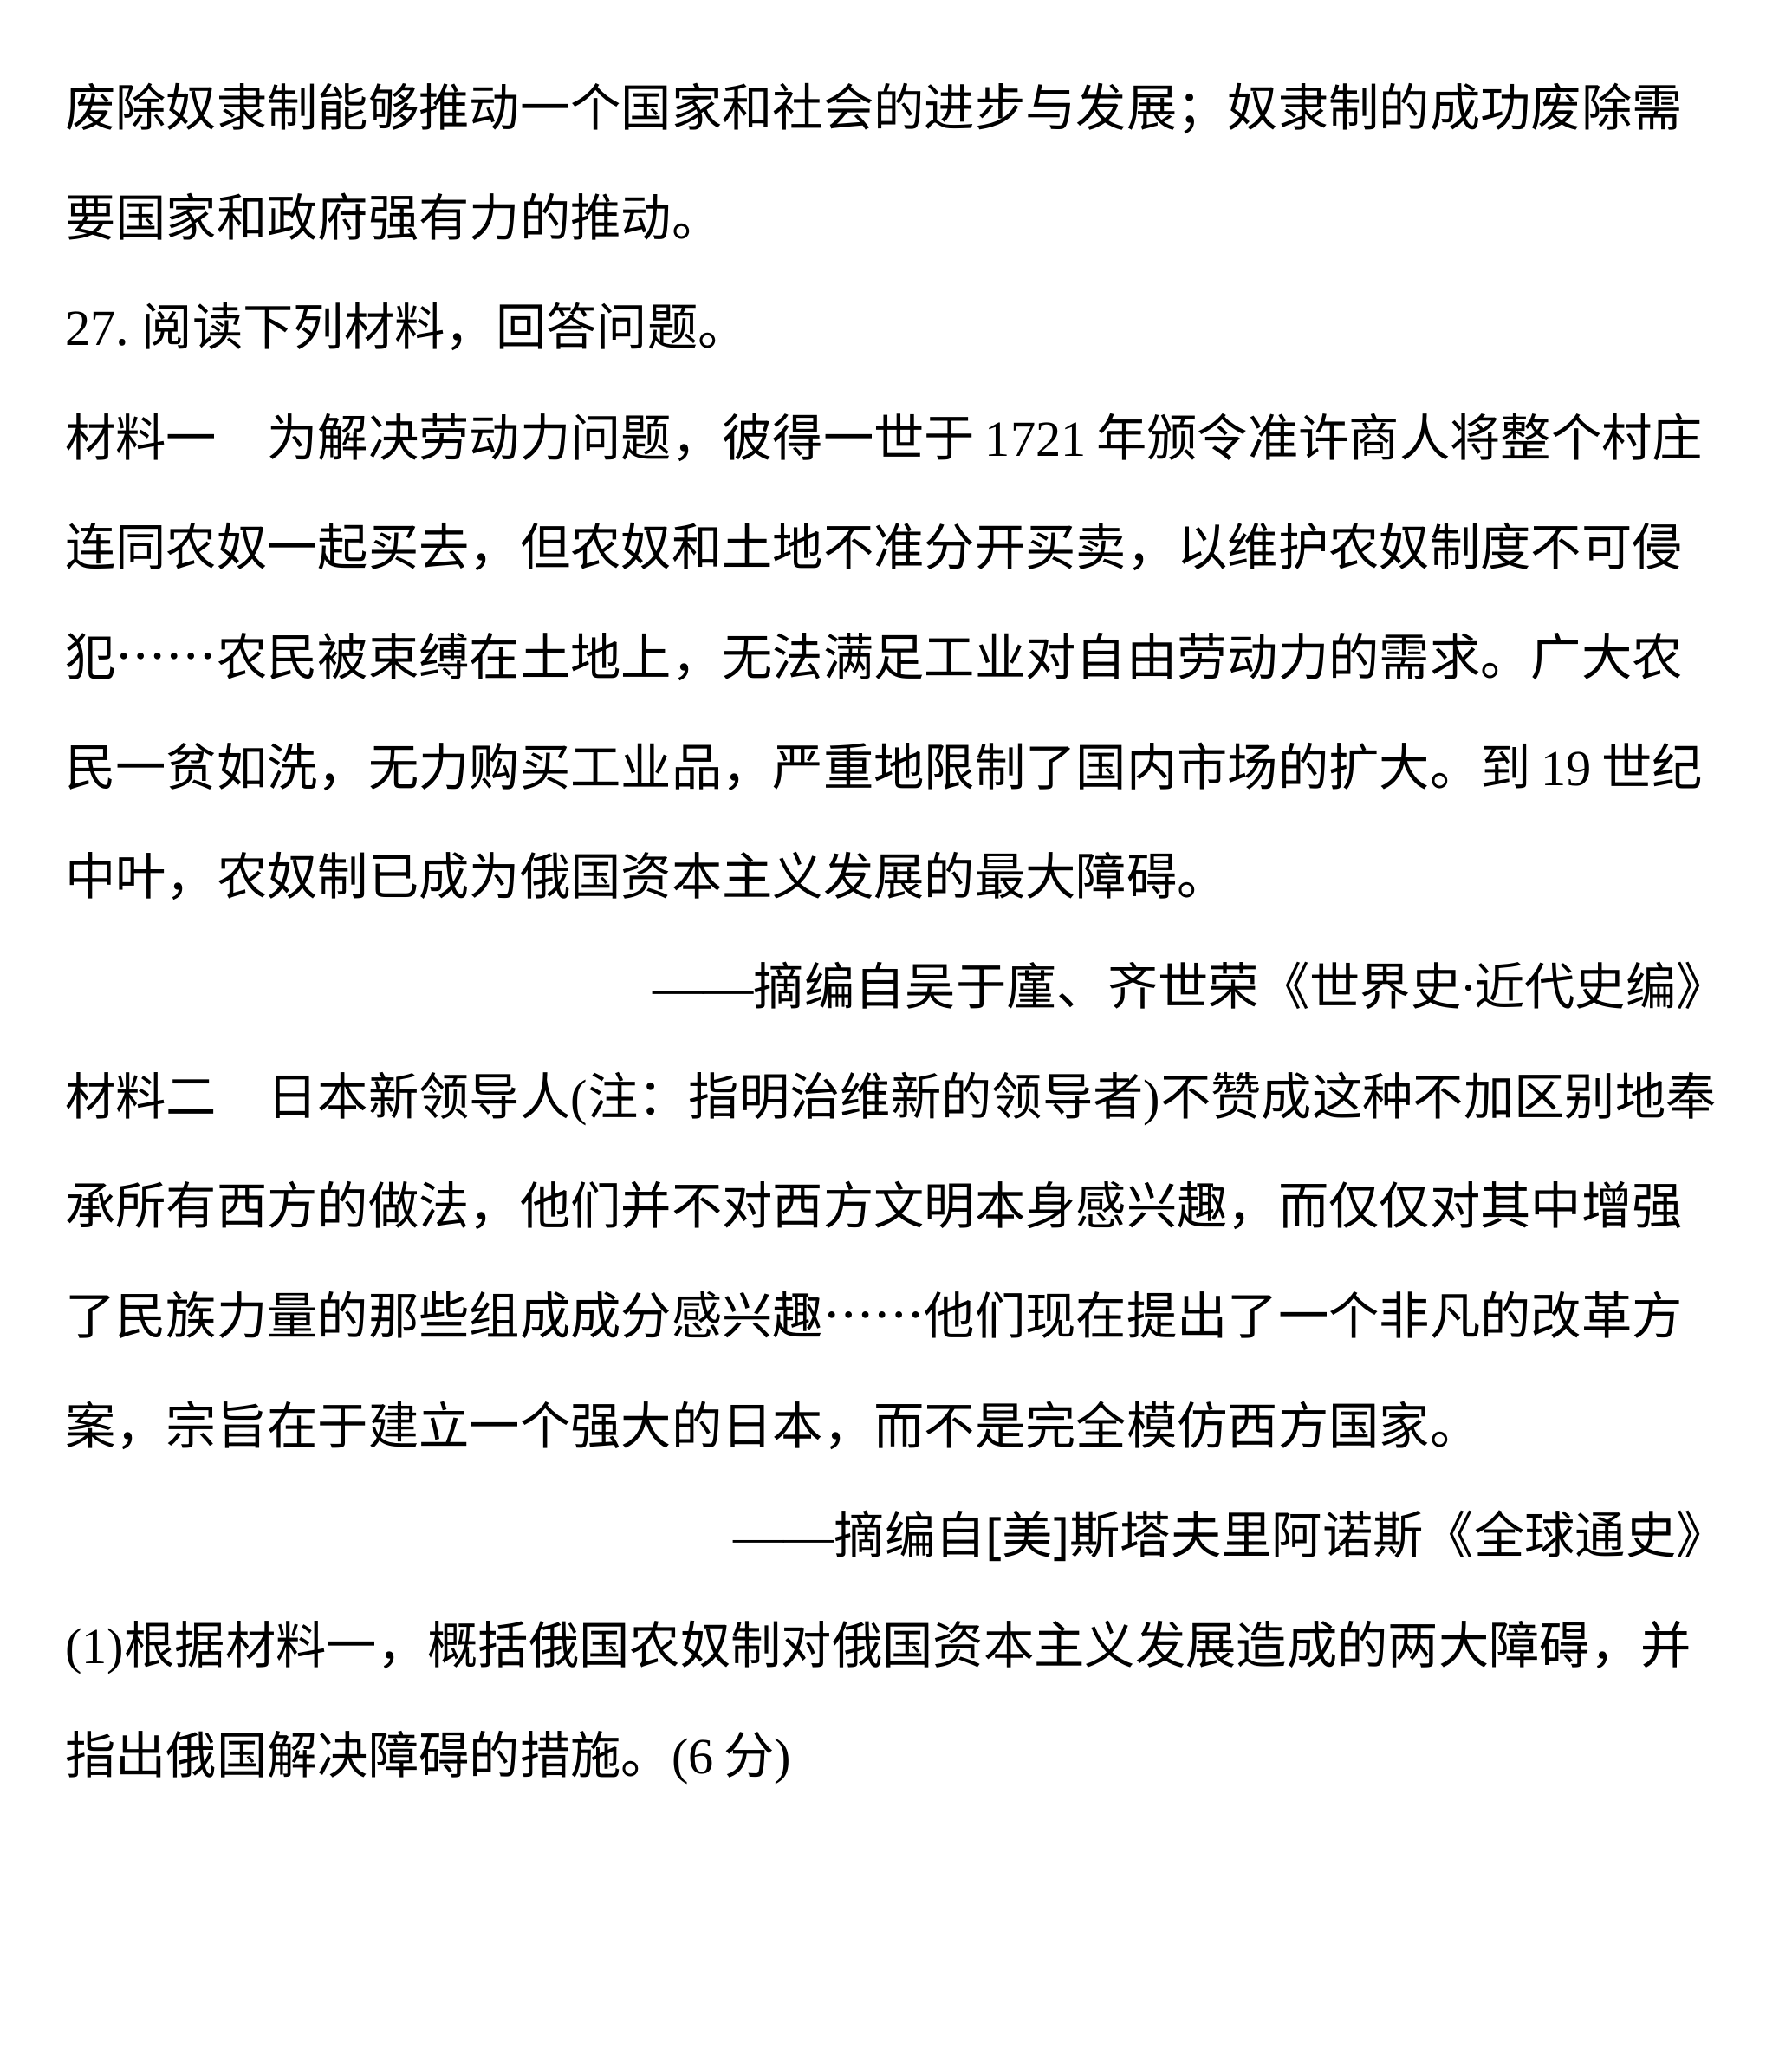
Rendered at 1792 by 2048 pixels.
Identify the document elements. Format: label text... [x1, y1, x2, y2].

text ——摘编自[美]斯塔夫里阿诺斯《全球通史》 [65, 1495, 1726, 1569]
text ——摘编自吴于廑、齐世荣《世界史·近代史编》 [65, 946, 1726, 1019]
text 废除奴隶制能够推动一个国家和社会的进步与发展；奴隶制的成功废除需要国家和政府强有力的推动。 [65, 68, 1726, 250]
text 27. 阅读下列材料，回答问题。 [65, 287, 1726, 361]
text 材料一 为解决劳动力问题，彼得一世于1721年颁令准许商人将整个村庄连同农奴一起买去，但农奴和土地不准分开买卖，以维护农奴制度不可侵犯……农民被束缚在土地上，无法满足工业对自由劳动力的需求。广大农民一贫如洗，无力购买工业品，严重地限制了国内市场的扩大。到19世纪中叶，农奴制已成为俄国资本主义发展的最大障碍。 [65, 397, 1726, 909]
text (1)根据材料一，概括俄国农奴制对俄国资本主义发展造成的两大障碍，并指出俄国解决障碍的措施。(6分) [65, 1605, 1726, 1788]
text 材料二 日本新领导人(注：指明治维新的领导者)不赞成这种不加区别地奉承所有西方的做法，他们并不对西方文明本身感兴趣，而仅仅对其中增强了民族力量的那些组成成分感兴趣……他们现在提出了一个非凡的改革方案，宗旨在于建立一个强大的日本，而不是完全模仿西方国家。 [65, 1056, 1726, 1459]
